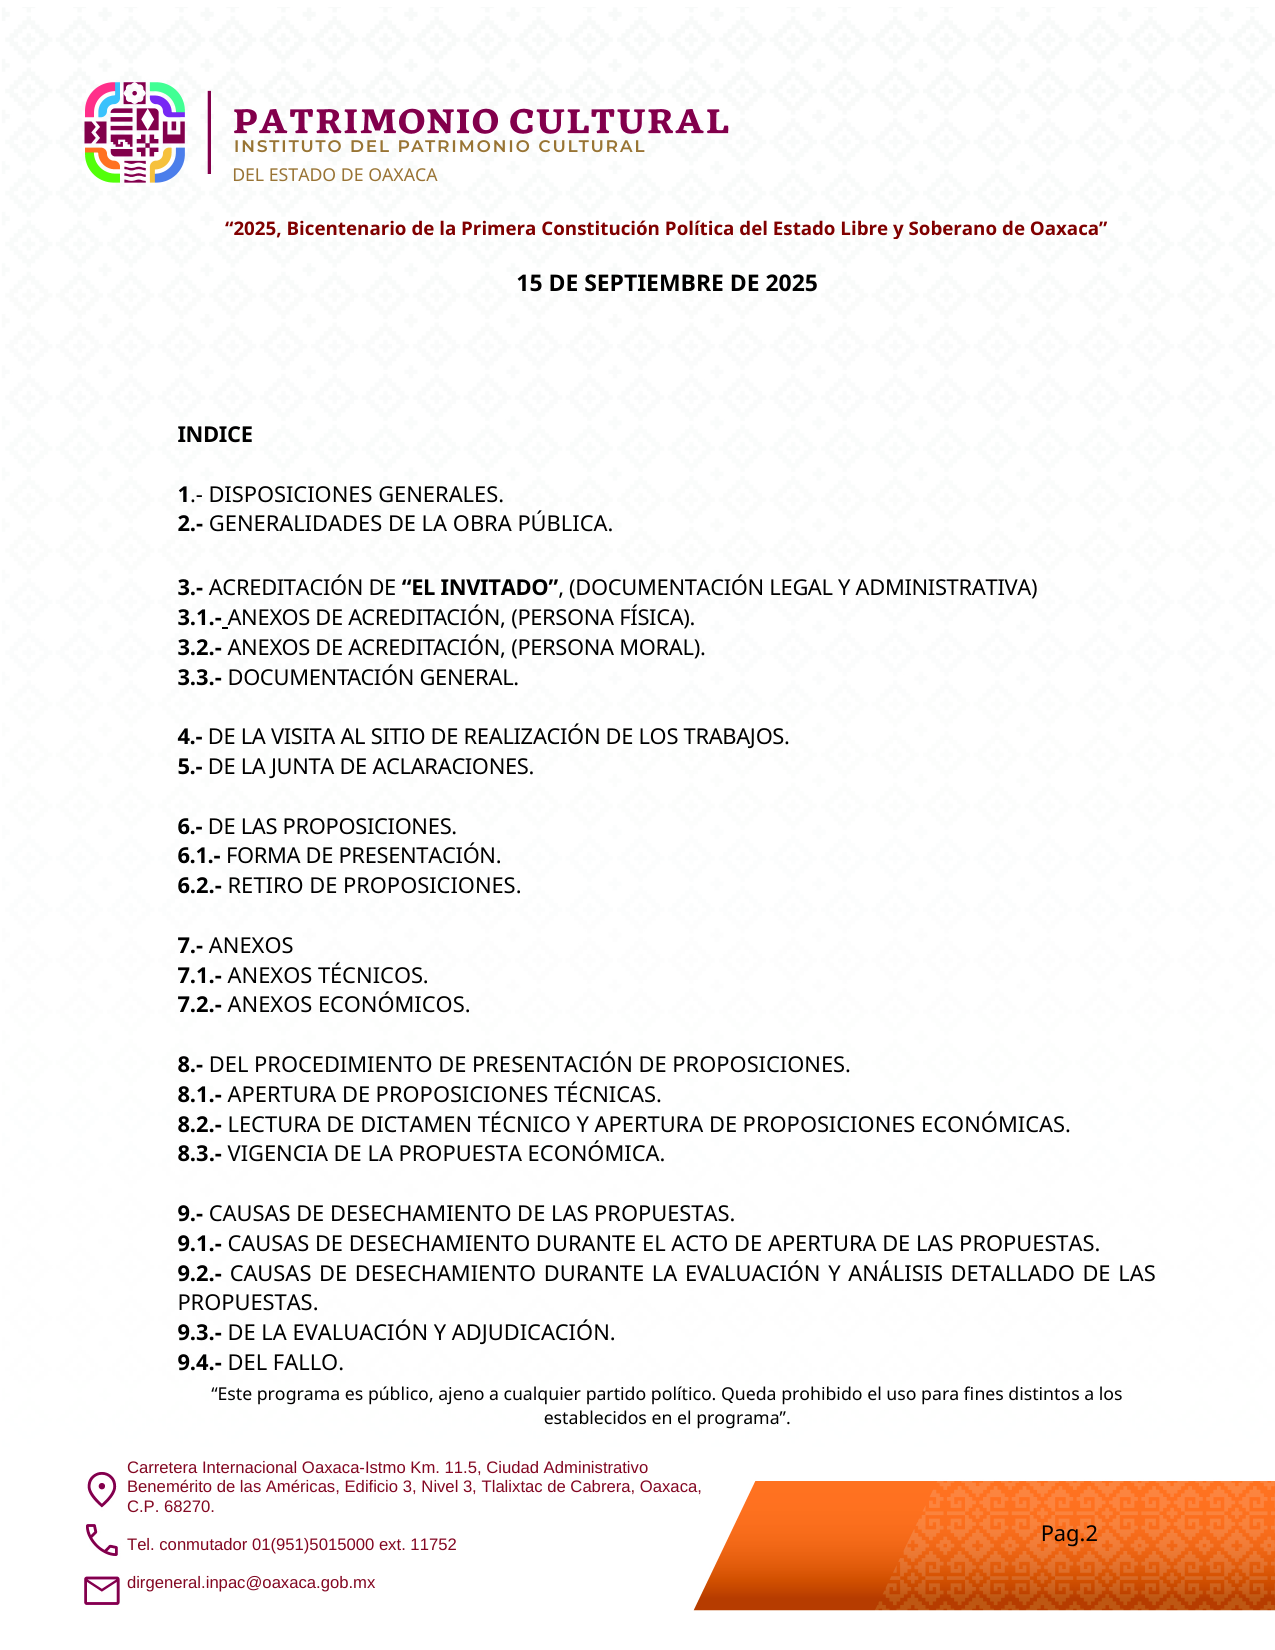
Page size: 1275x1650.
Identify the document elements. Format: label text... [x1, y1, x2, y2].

text 3.2.- ANEXOS DE ACREDITACIÓN, (PERSONA MORAL). [177, 632, 1234, 662]
text 8.2.- LECTURA DE DICTAMEN TÉCNICO Y APERTURA DE PROPOSICIONES ECONÓMICAS. [177, 1109, 1157, 1138]
text 8.1.- APERTURA DE PROPOSICIONES TÉCNICAS. [177, 1079, 1157, 1109]
text 6.2.- RETIRO DE PROPOSICIONES. [177, 870, 1157, 900]
text 8.3.- VIGENCIA DE LA PROPUESTA ECONÓMICA. [177, 1138, 1157, 1168]
text 9.1.- CAUSAS DE DESECHAMIENTO DURANTE EL ACTO DE APERTURA DE LAS PROPUESTAS. [177, 1228, 1157, 1258]
text 8.- DEL PROCEDIMIENTO DE PRESENTACIÓN DE PROPOSICIONES. [177, 1049, 1234, 1079]
text 9.2.- CAUSAS DE DESECHAMIENTO DURANTE LA EVALUACIÓN Y ANÁLISIS DETALLADO DE LAS PROPUESTAS. [177, 1258, 1157, 1317]
text 1.- DISPOSICIONES GENERALES. [177, 479, 1234, 508]
text 15 DE SEPTIEMBRE DE 2025 [177, 267, 1157, 298]
text 7.1.- ANEXOS TÉCNICOS. [177, 960, 1157, 989]
text INDICE [177, 419, 1157, 449]
text 9.4.- DEL FALLO. [177, 1347, 1157, 1377]
text 3.1.- ANEXOS DE ACREDITACIÓN, (PERSONA FÍSICA). [177, 602, 1234, 632]
text 9.- CAUSAS DE DESECHAMIENTO DE LAS PROPUESTAS. [177, 1198, 1157, 1228]
text 9.3.- DE LA EVALUACIÓN Y ADJUDICACIÓN. [177, 1317, 1157, 1347]
picture [1, 7, 1275, 1650]
text 5.- DE LA JUNTA DE ACLARACIONES. [177, 751, 1157, 781]
text 6.- DE LAS PROPOSICIONES. [177, 811, 1157, 841]
text 3.3.- DOCUMENTACIÓN GENERAL. [177, 662, 1234, 692]
text 7.2.- ANEXOS ECONÓMICOS. [177, 989, 1157, 1019]
text 2.- GENERALIDADES DE LA OBRA PÚBLICA. [177, 508, 1234, 538]
text 7.- ANEXOS [177, 930, 1157, 960]
text 6.1.- FORMA DE PRESENTACIÓN. [177, 841, 1157, 870]
text 3.- ACREDITACIÓN DE “EL INVITADO”, (DOCUMENTACIÓN LEGAL Y ADMINISTRATIVA) [177, 572, 1157, 602]
text 4.- DE LA VISITA AL SITIO DE REALIZACIÓN DE LOS TRABAJOS. [177, 721, 1157, 751]
